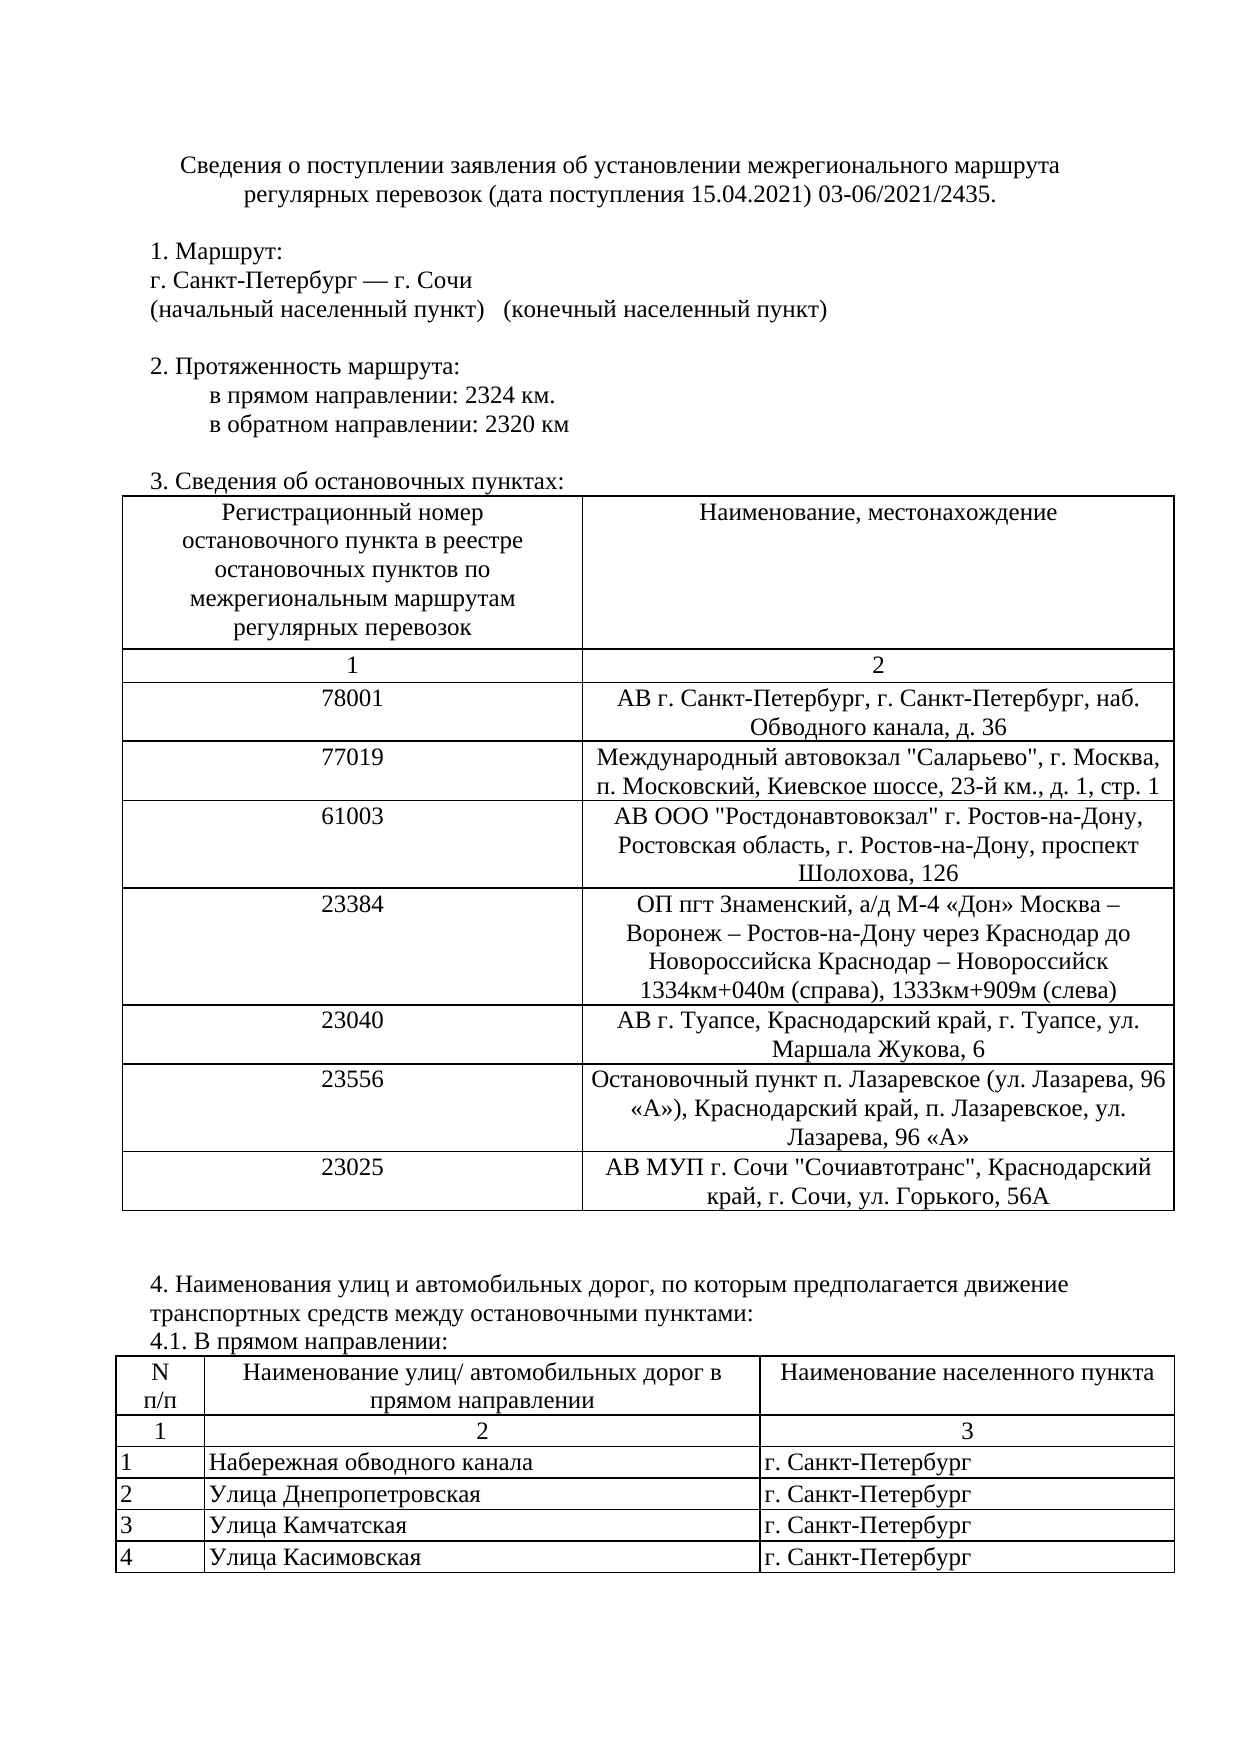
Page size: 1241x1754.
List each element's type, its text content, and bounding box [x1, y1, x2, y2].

table_cell 23556 [123, 1065, 582, 1151]
text Сведения о поступлении заявления об установлении межрегионального маршрута регулярных перевозок (дата поступления 15.04.2021) 03-06/2021/2435. [150, 150, 1090, 207]
text 1. Маршрут: [150, 236, 1090, 265]
text 2. Протяженность маршрута: [150, 351, 1090, 380]
table_cell 1 [123, 650, 582, 681]
table_header Наименование, местонахождение [583, 497, 1173, 648]
table_cell Улица Камчатская [205, 1510, 759, 1540]
table_cell г. Санкт-Петербург [761, 1542, 1174, 1571]
text в обратном направлении: 2320 км [150, 409, 1090, 437]
table_cell 2 [117, 1479, 204, 1508]
table_cell АВ г. Туапсе, Краснодарский край, г. Туапсе, ул. Маршала Жукова, 6 [583, 1006, 1173, 1063]
table_cell 61003 [123, 801, 582, 887]
table_cell Улица Днепропетровская [205, 1479, 759, 1508]
table_header N п/п [117, 1357, 204, 1414]
table_cell 3 [761, 1416, 1174, 1446]
table_cell ОП пгт Знаменский, а/д М-4 «Дон» Москва – Воронеж – Ростов-на-Дону через Краснодар до Новороссийска Краснодар – Новороссийск 1334км+040м (справа), 1333км+909м (слева) [583, 889, 1173, 1004]
table_cell 1 [117, 1416, 204, 1446]
table_cell 3 [117, 1510, 204, 1540]
table_cell АВ г. Санкт-Петербург, г. Санкт-Петербург, наб. Обводного канала, д. 36 [583, 683, 1173, 740]
table_cell Улица Касимовская [205, 1542, 759, 1571]
text 4.1. В прямом направлении: [150, 1326, 1090, 1355]
table_cell 4 [117, 1542, 204, 1571]
text 4. Наименования улиц и автомобильных дорог, по которым предполагается движение транспортных средств между остановочными пунктами: [150, 1269, 1090, 1326]
table_cell 2 [205, 1416, 759, 1446]
table_cell 1 [117, 1447, 204, 1477]
table_header Регистрационный номер остановочного пункта в реестре остановочных пунктов по межрегиональным маршрутам регулярных перевозок [123, 497, 582, 648]
table_cell г. Санкт-Петербург [761, 1479, 1174, 1508]
table_cell 2 [583, 650, 1173, 681]
text в прямом направлении: 2324 км. [150, 380, 1090, 409]
table_header Наименование населенного пункта [761, 1357, 1174, 1414]
table_cell Набережная обводного канала [205, 1447, 759, 1477]
table_cell 23384 [123, 889, 582, 1004]
table_cell г. Санкт-Петербург [761, 1510, 1174, 1540]
table_cell 23040 [123, 1006, 582, 1063]
text (начальный населенный пункт) (конечный населенный пункт) [150, 294, 1090, 322]
table_cell АВ ООО "Ростдонавтовокзал" г. Ростов-на-Дону, Ростовская область, г. Ростов-на-Дону, проспект Шолохова, 126 [583, 801, 1173, 887]
table_cell Международный автовокзал "Саларьево", г. Москва, п. Московский, Киевское шоссе, 23-й км., д. 1, стр. 1 [583, 742, 1173, 799]
text г. Санкт-Петербург — г. Сочи [150, 265, 1090, 294]
table_cell 23025 [123, 1152, 582, 1210]
table_cell Остановочный пункт п. Лазаревское (ул. Лазарева, 96 «А»), Краснодарский край, п. Лазаревское, ул. Лазарева, 96 «А» [583, 1065, 1173, 1151]
table_cell 78001 [123, 683, 582, 740]
table_cell АВ МУП г. Сочи "Сочиавтотранс", Краснодарский край, г. Сочи, ул. Горького, 56А [583, 1152, 1173, 1210]
text 3. Сведения об остановочных пунктах: [150, 466, 1090, 495]
table_cell 77019 [123, 742, 582, 799]
table_cell г. Санкт-Петербург [761, 1447, 1174, 1477]
table_header Наименование улиц/ автомобильных дорог в прямом направлении [205, 1357, 759, 1414]
